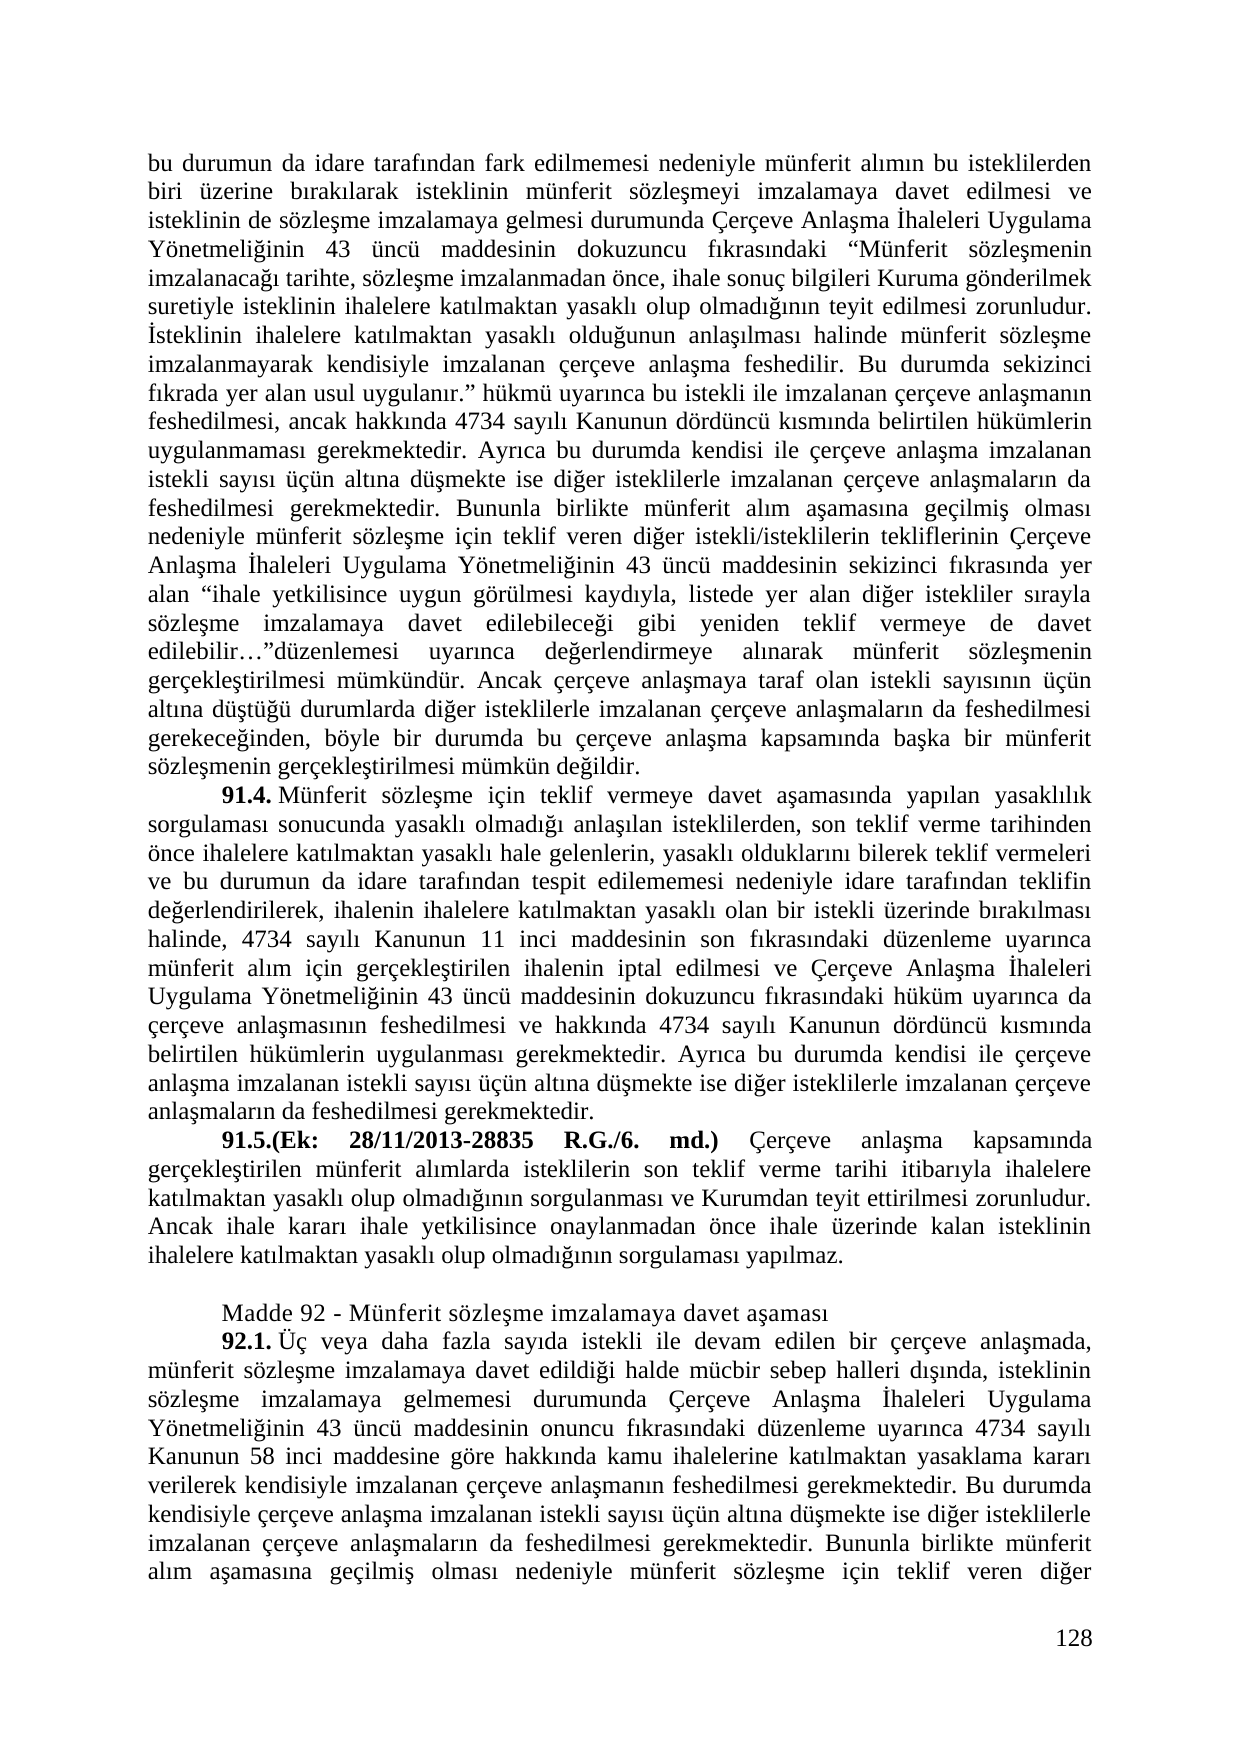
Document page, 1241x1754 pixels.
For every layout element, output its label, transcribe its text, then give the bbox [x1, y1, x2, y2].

text 91.4. Münferit sözleşme için teklif vermeye davet aşamasında yapılan yasaklılık sorgulaması sonucunda yasaklı olmadığı anlaşılan isteklilerden, son teklif verme tarihinden önce ihalelere katılmaktan yasaklı hale gelenlerin, yasaklı olduklarını bilerek teklif vermeleri ve bu durumun da idare tarafından tespit edilememesi nedeniyle idare tarafından teklifin değerlendirilerek, ihalenin ihalelere katılmaktan yasaklı olan bir istekli üzerinde bırakılması halinde, 4734 sayılı Kanunun 11 inci maddesinin son fıkrasındaki düzenleme uyarınca münferit alım için gerçekleştirilen ihalenin iptal edilmesi ve Çerçeve Anlaşma İhaleleri Uygulama Yönetmeliğinin 43 üncü maddesinin dokuzuncu fıkrasındaki hüküm uyarınca da çerçeve anlaşmasının feshedilmesi ve hakkında 4734 sayılı Kanunun dördüncü kısmında belirtilen hükümlerin uygulanması gerekmektedir. Ayrıca bu durumda kendisi ile çerçeve anlaşma imzalanan istekli sayısı üçün altına düşmekte ise diğer isteklilerle imzalanan çerçeve anlaşmaların da feshedilmesi gerekmektedir. [148, 780, 1092, 1125]
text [148, 1326, 1092, 1585]
subtitle Madde 92 - Münferit sözleşme imzalamaya davet aşaması [148, 1298, 1092, 1326]
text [148, 148, 1092, 780]
text 91.5.(Ek: 28/11/2013-28835 R.G./6. md.) Çerçeve anlaşma kapsamında gerçekleştirilen münferit alımlarda isteklilerin son teklif verme tarihi itibarıyla ihalelere katılmaktan yasaklı olup olmadığının sorgulanması ve Kurumdan teyit ettirilmesi zorunludur. Ancak ihale kararı ihale yetkilisince onaylanmadan önce ihale üzerinde kalan isteklinin ihalelere katılmaktan yasaklı olup olmadığının sorgulaması yapılmaz. [148, 1125, 1092, 1269]
